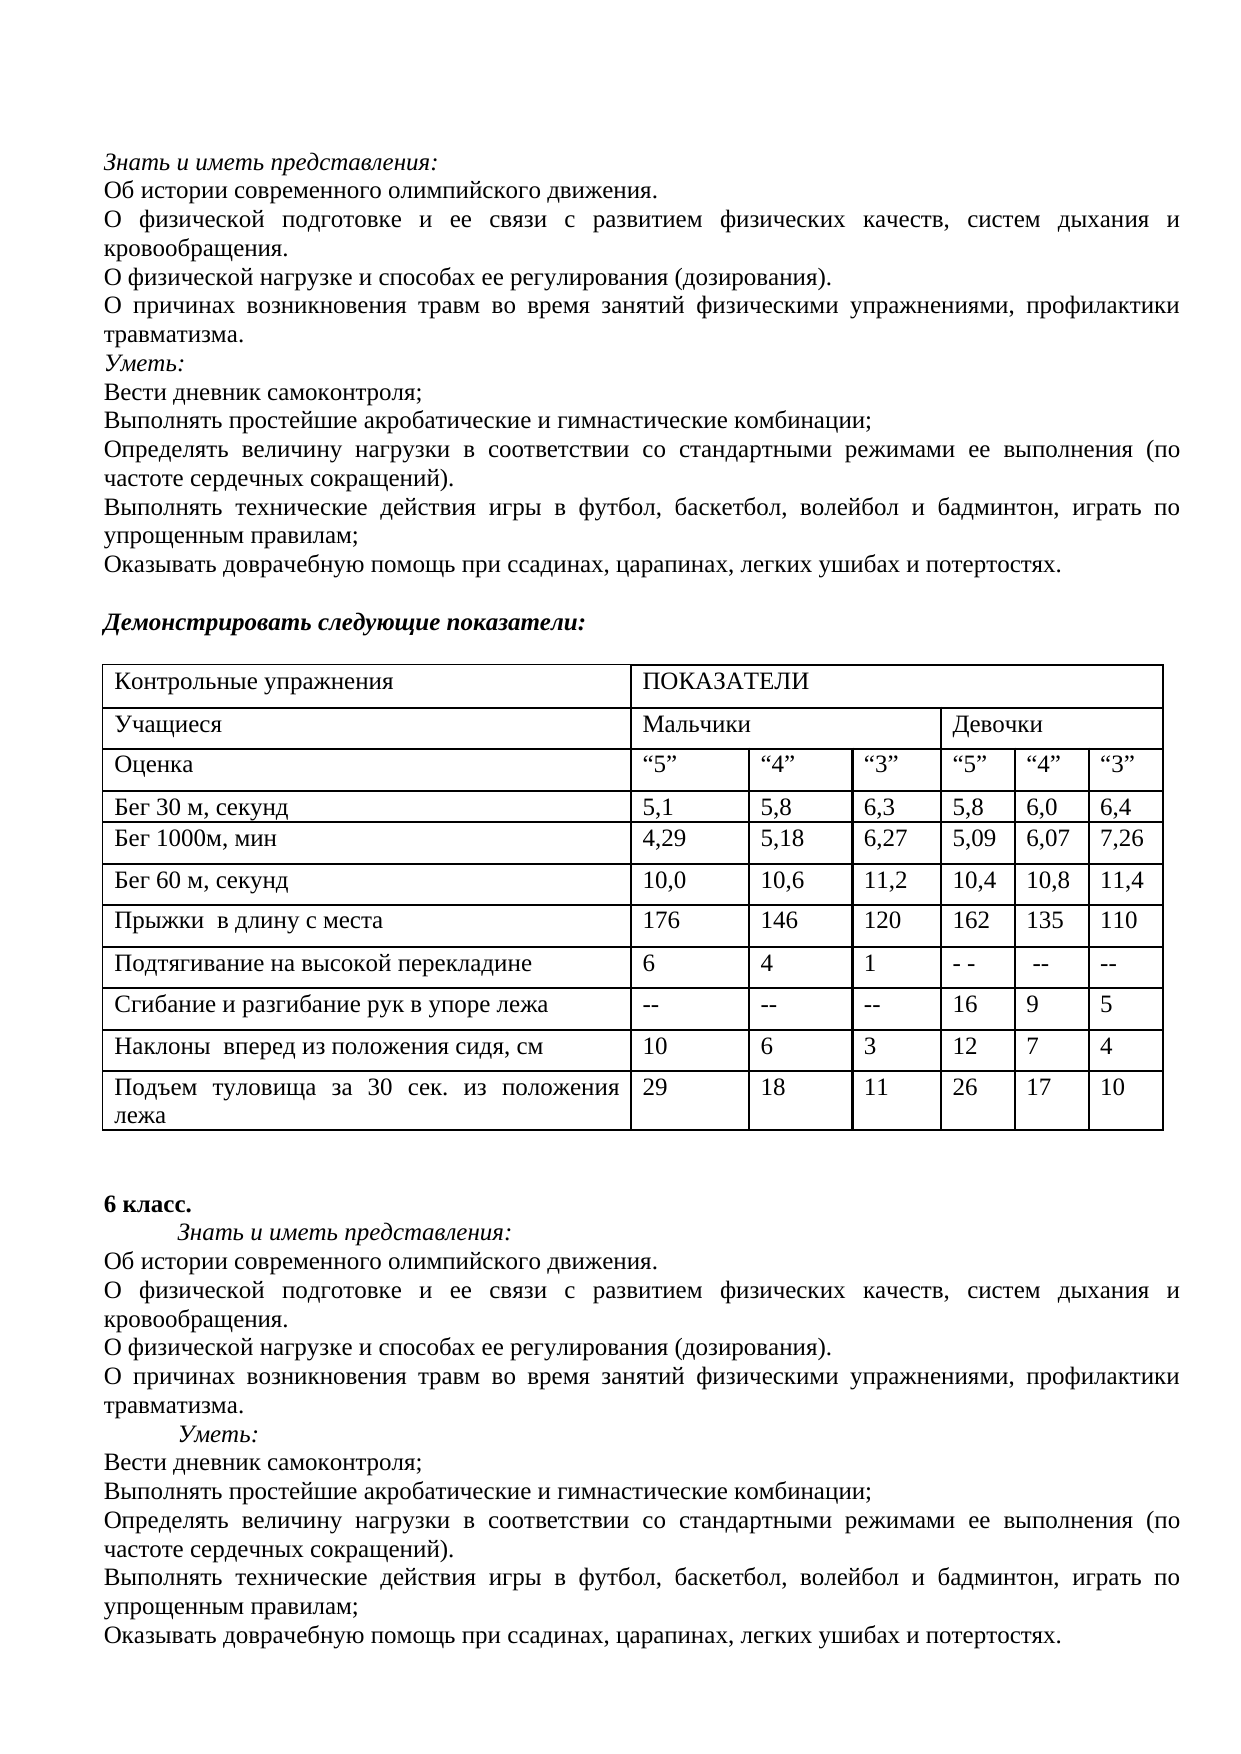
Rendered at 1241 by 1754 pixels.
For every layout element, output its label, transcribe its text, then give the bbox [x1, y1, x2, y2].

table_cell Учащиеся [103, 709, 630, 747]
table_cell 11 [854, 1072, 940, 1129]
table_cell 5,18 [750, 823, 851, 863]
table_cell -- [1016, 948, 1088, 987]
table_cell -- [750, 989, 851, 1029]
table_cell 3 [854, 1031, 940, 1069]
table_cell 162 [942, 906, 1014, 946]
table_cell 10,4 [942, 865, 1014, 903]
table_cell 176 [632, 906, 748, 946]
table_cell “3” [854, 750, 940, 790]
text Об истории современного олимпийского движения. [103, 176, 1181, 204]
text Выполнять простейшие акробатические и гимнастические комбинации; [103, 406, 1181, 434]
text О причинах возникновения травм во время занятий физическими упражнениями, профилактики травматизма. [103, 291, 1181, 348]
text Об истории современного олимпийского движения. [103, 1246, 1181, 1275]
text Знать и иметь представления: [103, 147, 1181, 176]
table_cell 5 [1090, 989, 1162, 1029]
table_cell 6 [750, 1031, 851, 1069]
table_cell 5,8 [942, 792, 1014, 821]
table_cell 6,0 [1016, 792, 1088, 821]
table_cell 146 [750, 906, 851, 946]
text О причинах возникновения травм во время занятий физическими упражнениями, профилактики травматизма. [103, 1361, 1181, 1419]
table_cell 9 [1016, 989, 1088, 1029]
table_cell 6,27 [854, 823, 940, 863]
table_cell 10,0 [632, 865, 748, 903]
table_cell 7 [1016, 1031, 1088, 1069]
table_cell 6,4 [1090, 792, 1162, 821]
table_cell 135 [1016, 906, 1088, 946]
table_cell “5” [942, 750, 1014, 790]
table_cell 6,07 [1016, 823, 1088, 863]
table_cell Девочки [942, 709, 1162, 747]
table_cell “5” [632, 750, 748, 790]
table_cell 29 [632, 1072, 748, 1129]
table_cell 4 [750, 948, 851, 987]
table_cell 10,6 [750, 865, 851, 903]
table_cell Бег 1000м, мин [103, 823, 630, 863]
table_cell Мальчики [632, 709, 940, 747]
table_cell Бег 30 м, секунд [103, 792, 630, 821]
table_cell Наклоны вперед из положения сидя, см [103, 1031, 630, 1069]
table_cell 5,09 [942, 823, 1014, 863]
table_cell 4 [1090, 1031, 1162, 1069]
table_cell 6 [632, 948, 748, 987]
text 6 класс. [103, 1189, 1181, 1217]
text Выполнять простейшие акробатические и гимнастические комбинации; [103, 1476, 1181, 1505]
text О физической подготовке и ее связи с развитием физических качеств, систем дыхания и кровообращения. [103, 1275, 1181, 1332]
text Вести дневник самоконтроля; [103, 377, 1181, 406]
table_cell 26 [942, 1072, 1014, 1129]
text О физической нагрузке и способах ее регулирования (дозирования). [103, 1332, 1181, 1361]
table_cell 11,2 [854, 865, 940, 903]
table_cell 120 [854, 906, 940, 946]
table_cell 17 [1016, 1072, 1088, 1129]
table_cell -- [854, 989, 940, 1029]
table_cell Подъем туловища за 30 сек. из положения лежа [103, 1072, 630, 1129]
text Оказывать доврачебную помощь при ссадинах, царапинах, легких ушибах и потертостях. [103, 549, 1181, 578]
table_cell 10,8 [1016, 865, 1088, 903]
text О физической подготовке и ее связи с развитием физических качеств, систем дыхания и кровообращения. [103, 204, 1181, 262]
text Вести дневник самоконтроля; [103, 1447, 1181, 1476]
table_cell Бег 60 м, секунд [103, 865, 630, 903]
table_cell 1 [854, 948, 940, 987]
table_cell -- [1090, 948, 1162, 987]
table_cell 7,26 [1090, 823, 1162, 863]
table_cell 16 [942, 989, 1014, 1029]
table_cell - - [942, 948, 1014, 987]
text Демонстрировать следующие показатели: [103, 607, 1181, 636]
table_cell 6,3 [854, 792, 940, 821]
table_cell 10 [632, 1031, 748, 1069]
table_header ПОКАЗАТЕЛИ [632, 666, 1162, 707]
text Знать и иметь представления: [103, 1217, 1181, 1246]
table_cell -- [632, 989, 748, 1029]
text Уметь: [103, 1419, 1181, 1447]
table_cell 18 [750, 1072, 851, 1129]
table_cell 10 [1090, 1072, 1162, 1129]
table_cell Прыжки в длину с места [103, 906, 630, 946]
table_cell “4” [1016, 750, 1088, 790]
table_header Контрольные упражнения [103, 665, 630, 707]
text Выполнять технические действия игры в футбол, баскетбол, волейбол и бадминтон, играть по упрощенным правилам; [103, 492, 1181, 549]
text О физической нагрузке и способах ее регулирования (дозирования). [103, 262, 1181, 291]
text Уметь: [103, 348, 1181, 377]
table_cell Оценка [103, 750, 630, 790]
text Определять величину нагрузки в соответствии со стандартными режимами ее выполнения (по частоте сердечных сокращений). [103, 434, 1181, 492]
table_cell Сгибание и разгибание рук в упоре лежа [103, 989, 630, 1029]
table_cell 12 [942, 1031, 1014, 1069]
table_cell 110 [1090, 906, 1162, 946]
table_cell “4” [750, 750, 851, 790]
text Выполнять технические действия игры в футбол, баскетбол, волейбол и бадминтон, играть по упрощенным правилам; [103, 1562, 1181, 1620]
text Оказывать доврачебную помощь при ссадинах, царапинах, легких ушибах и потертостях. [103, 1620, 1181, 1649]
text Определять величину нагрузки в соответствии со стандартными режимами ее выполнения (по частоте сердечных сокращений). [103, 1505, 1181, 1562]
table_cell 5,1 [632, 792, 748, 821]
table_cell Подтягивание на высокой перекладине [103, 948, 630, 987]
table_cell “3” [1090, 750, 1162, 790]
table_cell 4,29 [632, 823, 748, 863]
table_cell 11,4 [1090, 865, 1162, 903]
table_cell 5,8 [750, 792, 851, 821]
